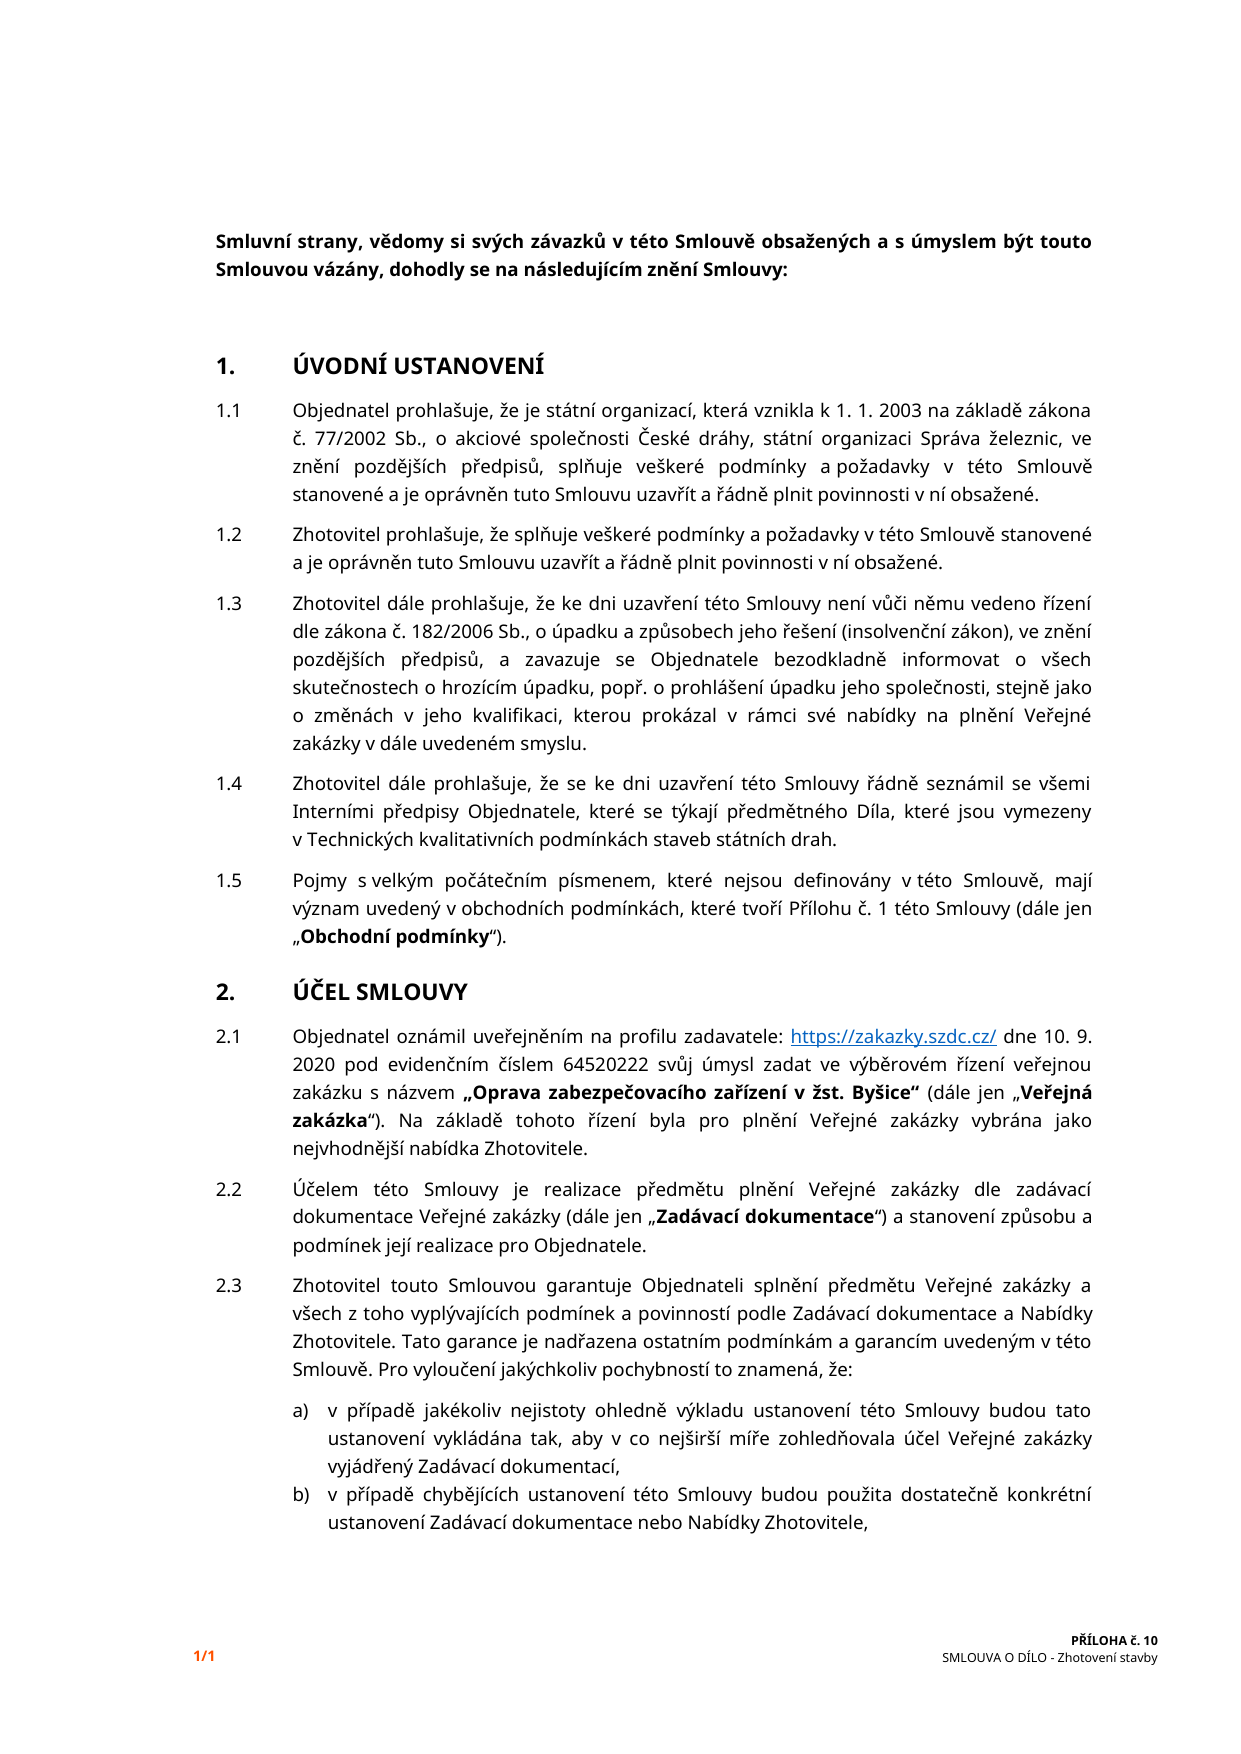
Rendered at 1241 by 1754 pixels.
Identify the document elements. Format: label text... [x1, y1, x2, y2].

text Objednatel oznámil uveřejněním na profilu zadavatele: https://zakazky.szdc.cz/ dne 10. 9. 2020 pod evidenčním číslem 64520222 svůj úmysl zadat ve výběrovém řízení veřejnou zakázku s názvem „Oprava zabezpečovacího zařízení v žst. Byšice“ (dále jen „Veřejná zakázka“). Na základě tohoto řízení byla pro plnění Veřejné zakázky vybrána jako nejvhodnější nabídka Zhotovitele. [216, 1023, 1093, 1161]
text v případě chybějících ustanovení této Smlouvy budou použita dostatečně konkrétní ustanovení Zadávací dokumentace nebo Nabídky Zhotovitele, [292, 1481, 1093, 1534]
text Zhotovitel prohlašuje, že splňuje veškeré podmínky a požadavky v této Smlouvě stanovené a je oprávněn tuto Smlouvu uzavřít a řádně plnit povinnosti v ní obsažené. [216, 522, 1093, 575]
text Objednatel prohlašuje, že je státní organizací, která vznikla k 1. 1. 2003 na základě zákona č. 77/2002 Sb., o akciové společnosti České dráhy, státní organizaci Správa železnic, ve znění pozdějších předpisů, splňuje veškeré podmínky a požadavky v této Smlouvě stanovené a je oprávněn tuto Smlouvu uzavřít a řádně plnit povinnosti v ní obsažené. [216, 397, 1093, 507]
text Zhotovitel touto Smlouvou garantuje Objednateli splnění předmětu Veřejné zakázky a všech z toho vyplývajících podmínek a povinností podle Zadávací dokumentace a Nabídky Zhotovitele. Tato garance je nadřazena ostatním podmínkám a garancím uvedeným v této Smlouvě. Pro vyloučení jakýchkoliv pochybností to znamená, že: [216, 1272, 1093, 1382]
text Pojmy s velkým počátečním písmenem, které nejsou definovány v této Smlouvě, mají význam uvedený v obchodních podmínkách, které tvoří Přílohu č. 1 této Smlouvy (dále jen „Obchodní podmínky“). [216, 867, 1093, 949]
text ÚČEL SMLOUVY [216, 976, 1093, 1008]
text Smluvní strany, vědomy si svých závazků v této Smlouvě obsažených a s úmyslem být touto Smlouvou vázány, dohodly se na následujícím znění Smlouvy: [216, 228, 1093, 282]
text Účelem této Smlouvy je realizace předmětu plnění Veřejné zakázky dle zadávací dokumentace Veřejné zakázky (dále jen „Zadávací dokumentace“) a stanovení způsobu a podmínek její realizace pro Objednatele. [216, 1176, 1093, 1257]
text Zhotovitel dále prohlašuje, že se ke dni uzavření této Smlouvy řádně seznámil se všemi Interními předpisy Objednatele, které se týkají předmětného Díla, které jsou vymezeny v Technických kvalitativních podmínkách staveb státních drah. [216, 771, 1093, 852]
text ÚVODNÍ USTANOVENÍ [216, 350, 1093, 381]
text Zhotovitel dále prohlašuje, že ke dni uzavření této Smlouvy není vůči němu vedeno řízení dle zákona č. 182/2006 Sb., o úpadku a způsobech jeho řešení (insolvenční zákon), ve znění pozdějších předpisů, a zavazuje se Objednatele bezodkladně informovat o všech skutečnostech o hrozícím úpadku, popř. o prohlášení úpadku jeho společnosti, stejně jako o změnách v jeho kvalifikaci, kterou prokázal v rámci své nabídky na plnění Veřejné zakázky v dále uvedeném smyslu. [216, 590, 1093, 756]
text v případě jakékoliv nejistoty ohledně výkladu ustanovení této Smlouvy budou tato ustanovení vykládána tak, aby v co nejširší míře zohledňovala účel Veřejné zakázky vyjádřený Zadávací dokumentací, [292, 1397, 1093, 1478]
